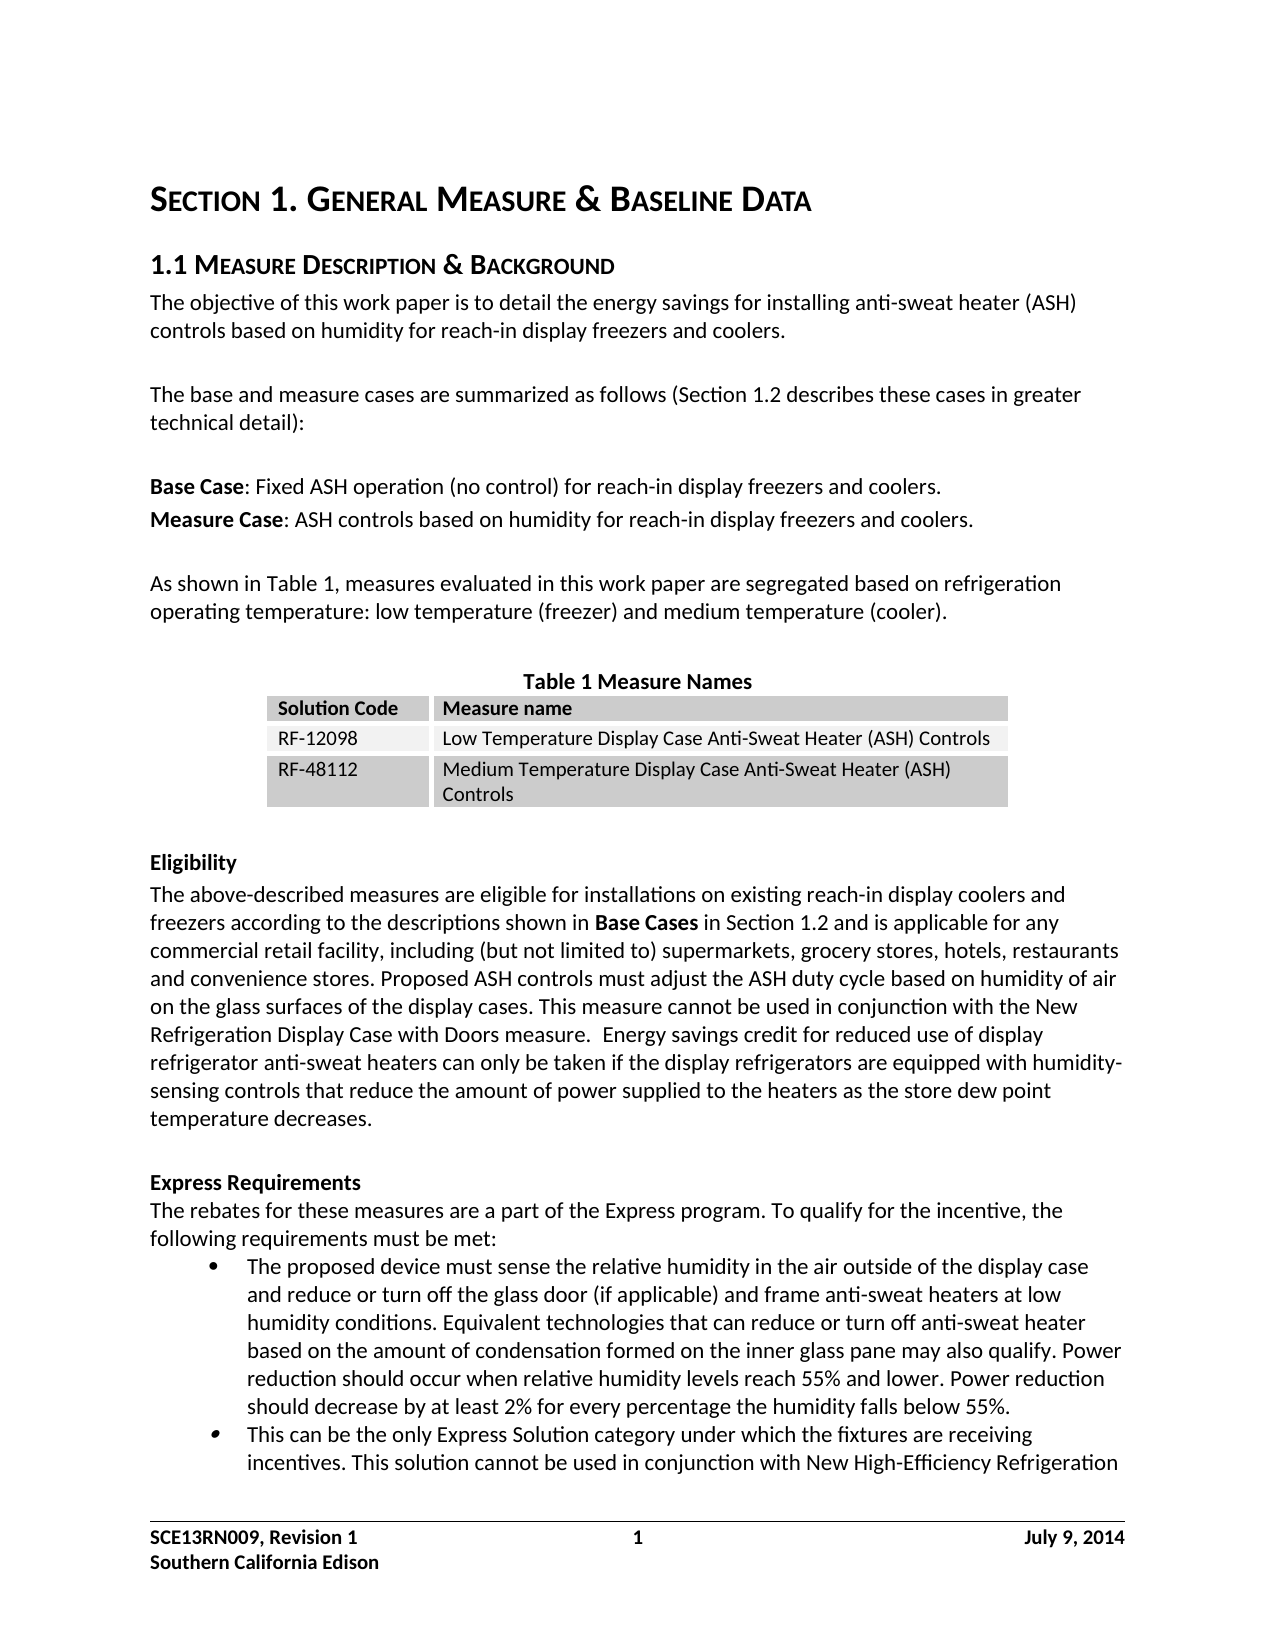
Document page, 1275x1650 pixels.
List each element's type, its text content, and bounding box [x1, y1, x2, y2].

table_header Measure name [434, 696, 1008, 721]
text Express Requirements [150, 1168, 1125, 1196]
text The objective of this work paper is to detail the energy savings for installing anti-sweat heater (ASH) controls based on humidity for reach-in display freezers and coolers. [150, 288, 1125, 344]
text Eligibility [150, 848, 1125, 876]
subtitle 1.1 Measure Description & Background [150, 246, 1125, 281]
text As shown in Table 1, measures evaluated in this work paper are segregated based on refrigeration operating temperature: low temperature (freezer) and medium temperature (cooler). [150, 569, 1125, 625]
table_cell Medium Temperature Display Case Anti-Sweat Heater (ASH) Controls [434, 756, 1008, 807]
text The base and measure cases are summarized as follows (Section 1.2 describes these cases in greater technical detail): [150, 380, 1125, 436]
table_cell RF-12098 [267, 726, 429, 751]
text Base Case: Fixed ASH operation (no control) for reach-in display freezers and coolers. [150, 472, 1125, 501]
text Table 1 Measure Names [150, 667, 1125, 696]
text Measure Case: ASH controls based on humidity for reach-in display freezers and coolers. [150, 505, 1125, 533]
list The proposed device must sense the relative humidity in the air outside of the display case and reduce or turn off the glass door (if applicable) and frame anti-sweat heaters at low humidity conditions. Equivalent technologies that can reduce or turn off anti-sweat heater based on the amount of condensation formed on the inner glass pane may also qualify. Power reduction should occur when relative humidity levels reach 55% and lower. Power reduction should decrease by at least 2% for every percentage the humidity falls below 55%. [209, 1252, 1125, 1421]
table_cell RF-48112 [267, 756, 429, 807]
subtitle Section 1. General Measure & Baseline Data [150, 175, 1125, 221]
text The rebates for these measures are a part of the Express program. To qualify for the incentive, the following requirements must be met: [150, 1196, 1125, 1252]
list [209, 1421, 1125, 1477]
table_cell Low Temperature Display Case Anti-Sweat Heater (ASH) Controls [434, 726, 1008, 751]
text The above-described measures are eligible for installations on existing reach-in display coolers and freezers according to the descriptions shown in Base Cases in Section 1.2 and is applicable for any commercial retail facility, including (but not limited to) supermarkets, grocery stores, hotels, restaurants and convenience stores. Proposed ASH controls must adjust the ASH duty cycle based on humidity of air on the glass surfaces of the display cases. This measure cannot be used in conjunction with the New Refrigeration Display Case with Doors measure. Energy savings credit for reduced use of display refrigerator anti-sweat heaters can only be taken if the display refrigerators are equipped with humidity-sensing controls that reduce the amount of power supplied to the heaters as the store dew point temperature decreases. [150, 880, 1125, 1132]
table_header Solution Code [267, 696, 429, 721]
